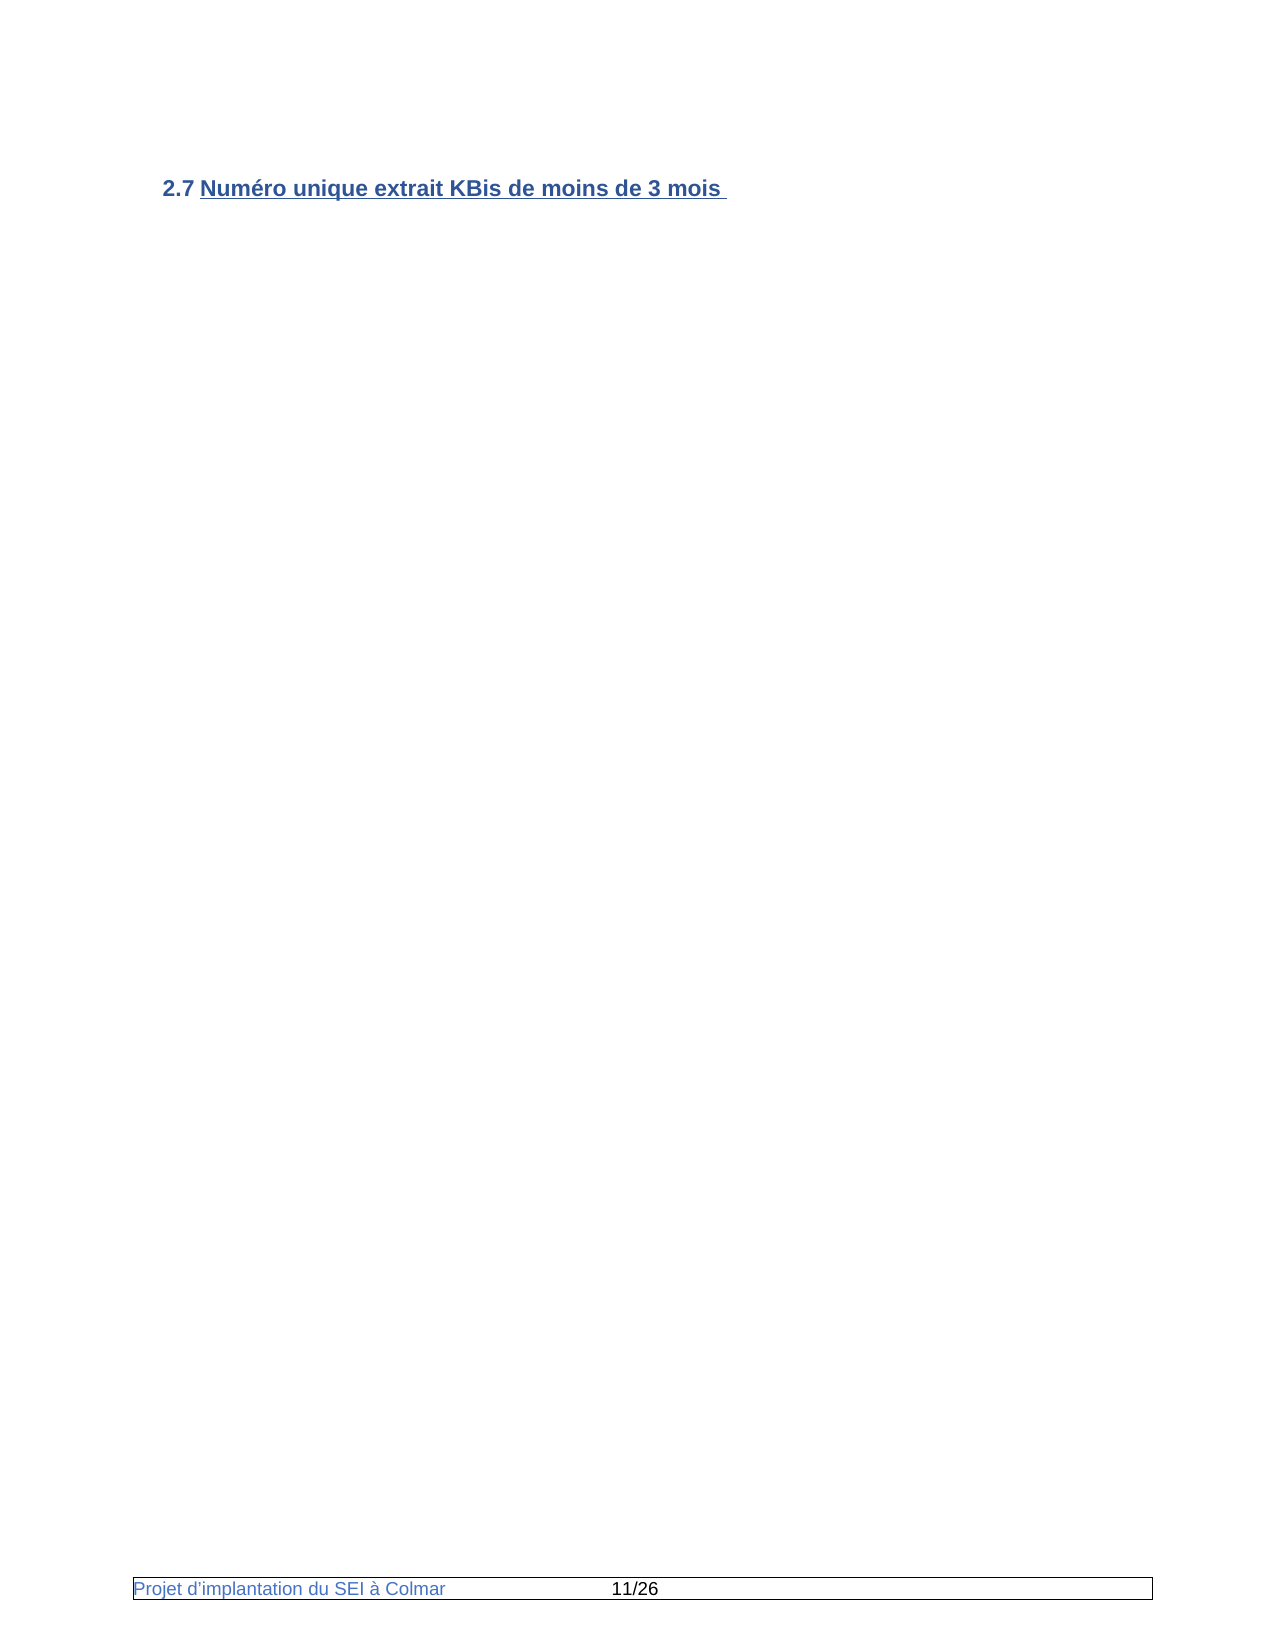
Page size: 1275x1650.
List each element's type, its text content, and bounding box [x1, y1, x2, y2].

subtitle Numéro unique extrait KBis de moins de 3 mois [162, 175, 1152, 201]
